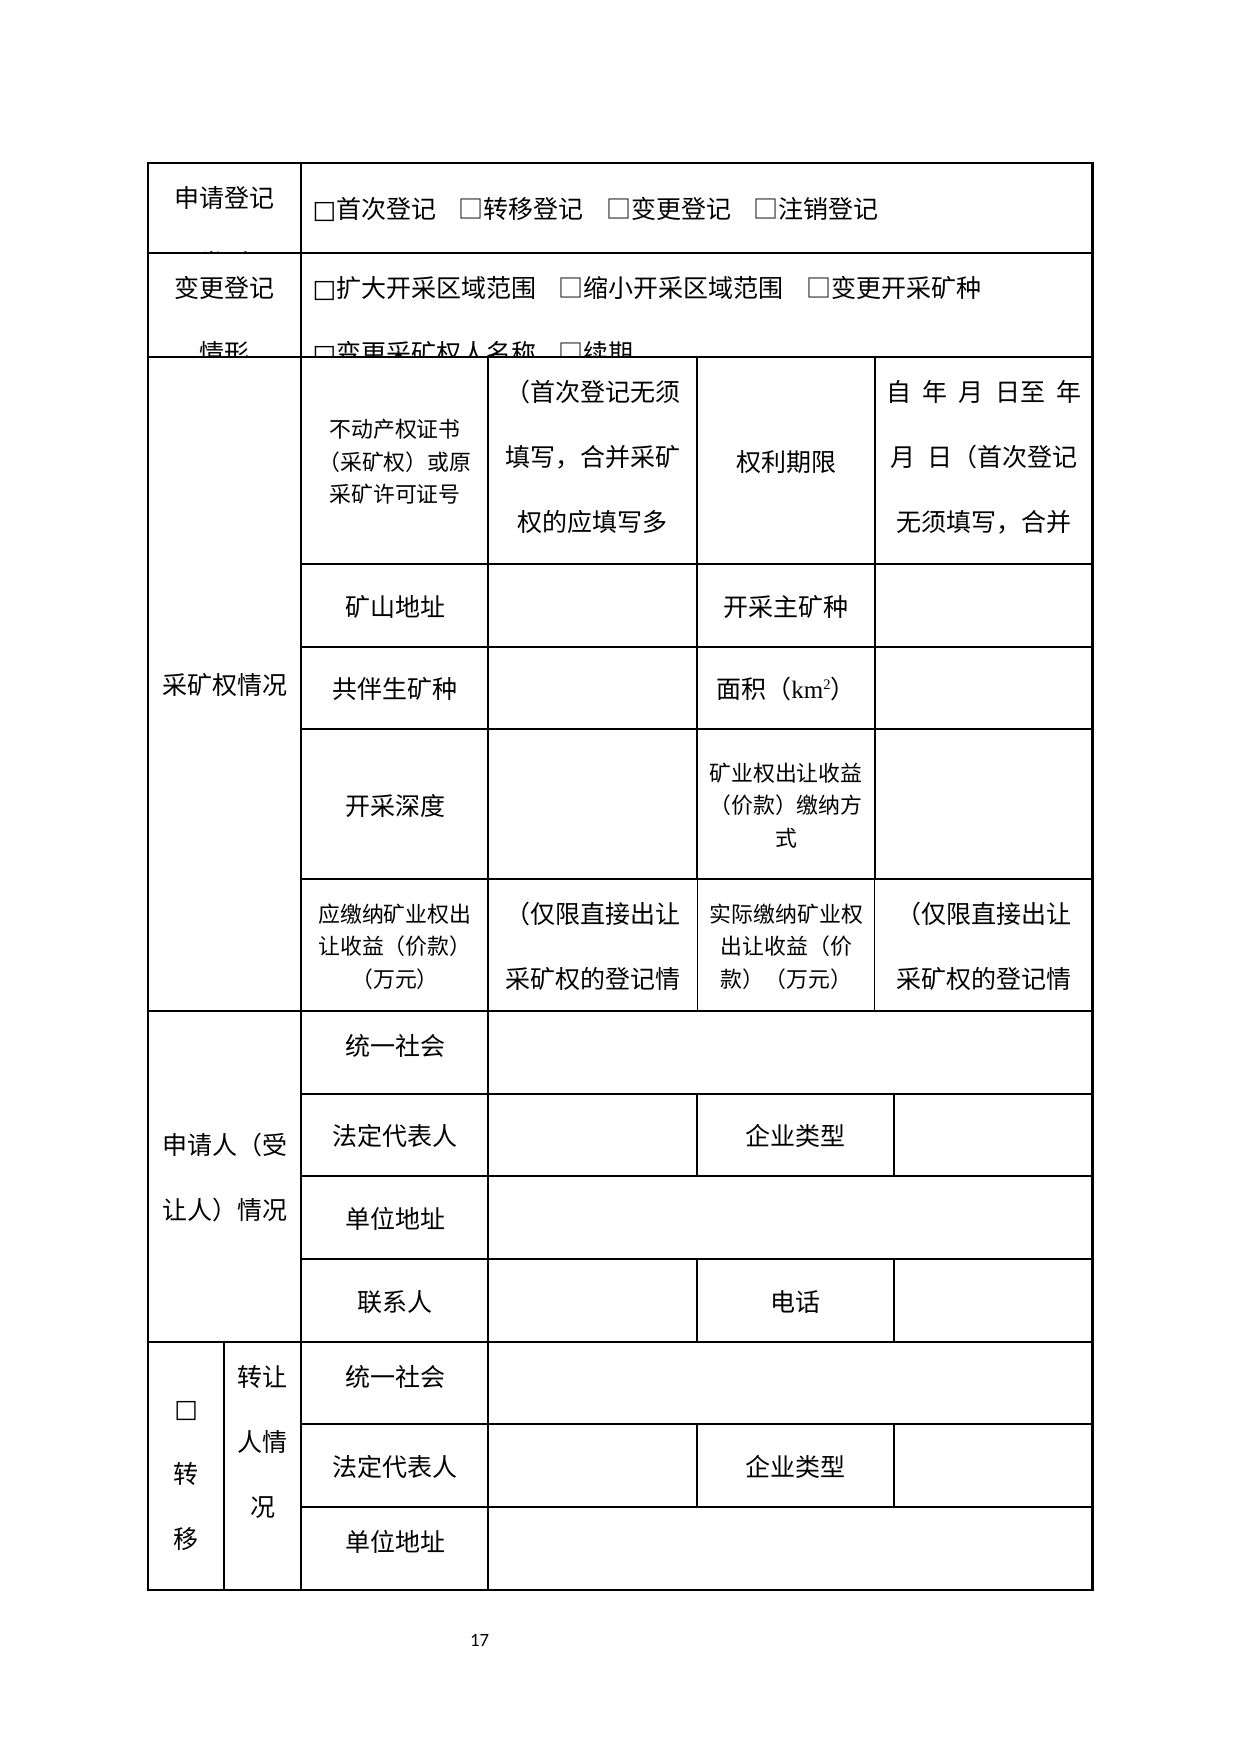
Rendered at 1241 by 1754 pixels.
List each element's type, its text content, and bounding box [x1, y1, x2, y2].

table_cell 单位地址 [302, 1177, 487, 1258]
table_cell 电话 [698, 1260, 893, 1341]
table_cell □扩大开采区域范围 □缩小开采区域范围 □变更开采矿种 □变更采矿权人名称 □续期 [302, 254, 1091, 356]
table_cell 权利期限 [698, 358, 874, 563]
table_cell 联系人 [302, 1260, 487, 1341]
table_cell （仅限直接出让采矿权的登记情形填写） [489, 880, 697, 1010]
table_cell [489, 1260, 696, 1341]
table_cell 自 年 月 日至 年 月 日（首次登记无须填写，合并采矿权的应填写多个） [876, 358, 1091, 563]
table_cell [876, 648, 1091, 728]
table_header 申请登记 类型 [149, 164, 300, 252]
table_cell [489, 1508, 1091, 1589]
table_cell [895, 1095, 1091, 1175]
table_cell 共伴生矿种 [302, 648, 487, 728]
table_cell 企业类型 [698, 1425, 893, 1506]
table_cell [876, 730, 1091, 878]
table_cell 法定代表人 [302, 1425, 487, 1506]
table_cell [489, 1425, 696, 1506]
table_cell 不动产权证书（采矿权）或原采矿许可证号 [302, 358, 487, 563]
table_cell [489, 1095, 696, 1175]
table_cell 应缴纳矿业权出让收益（价款）（万元） [302, 880, 487, 1010]
table_cell [489, 565, 696, 646]
table_cell （仅限直接出让采矿权的登记情形填写） [875, 880, 1091, 1010]
table_cell 实际缴纳矿业权出让收益（价款）（万元） [698, 880, 874, 1010]
table_cell 开采深度 [302, 730, 487, 878]
table_cell 开采主矿种 [698, 565, 874, 646]
table_cell 统一社会 信用代码 [302, 1012, 487, 1092]
table_cell 法定代表人 [302, 1095, 487, 1175]
table_cell （首次登记无须填写，合并采矿权的应填写多个） [489, 358, 696, 563]
table_cell 矿山地址 [302, 565, 487, 646]
table_cell 统一社会 信用代码 [302, 1343, 487, 1423]
table_cell [895, 1260, 1091, 1341]
table_cell [895, 1425, 1091, 1506]
table_cell 申请人（受让人）情况 [149, 1012, 300, 1341]
table_cell 采矿权情况 [149, 358, 300, 1010]
table_cell [489, 648, 696, 728]
table_cell □ 转 移 登 记 [149, 1343, 223, 1589]
table_cell 转让人情况 [225, 1343, 300, 1589]
table_cell [489, 1177, 1091, 1258]
table_cell [489, 1343, 1091, 1423]
table_header □首次登记 □转移登记 □变更登记 □注销登记 [302, 164, 1091, 252]
table_cell 矿业权出让收益（价款）缴纳方式 [698, 730, 874, 878]
table_cell [489, 1012, 1091, 1092]
table_cell [876, 565, 1091, 646]
table_cell 变更登记 情形 [149, 254, 300, 356]
table_cell 单位地址 [302, 1508, 487, 1589]
table_cell 面积（km2） [698, 648, 874, 728]
table_cell [489, 730, 696, 878]
table_cell 企业类型 [698, 1095, 893, 1175]
